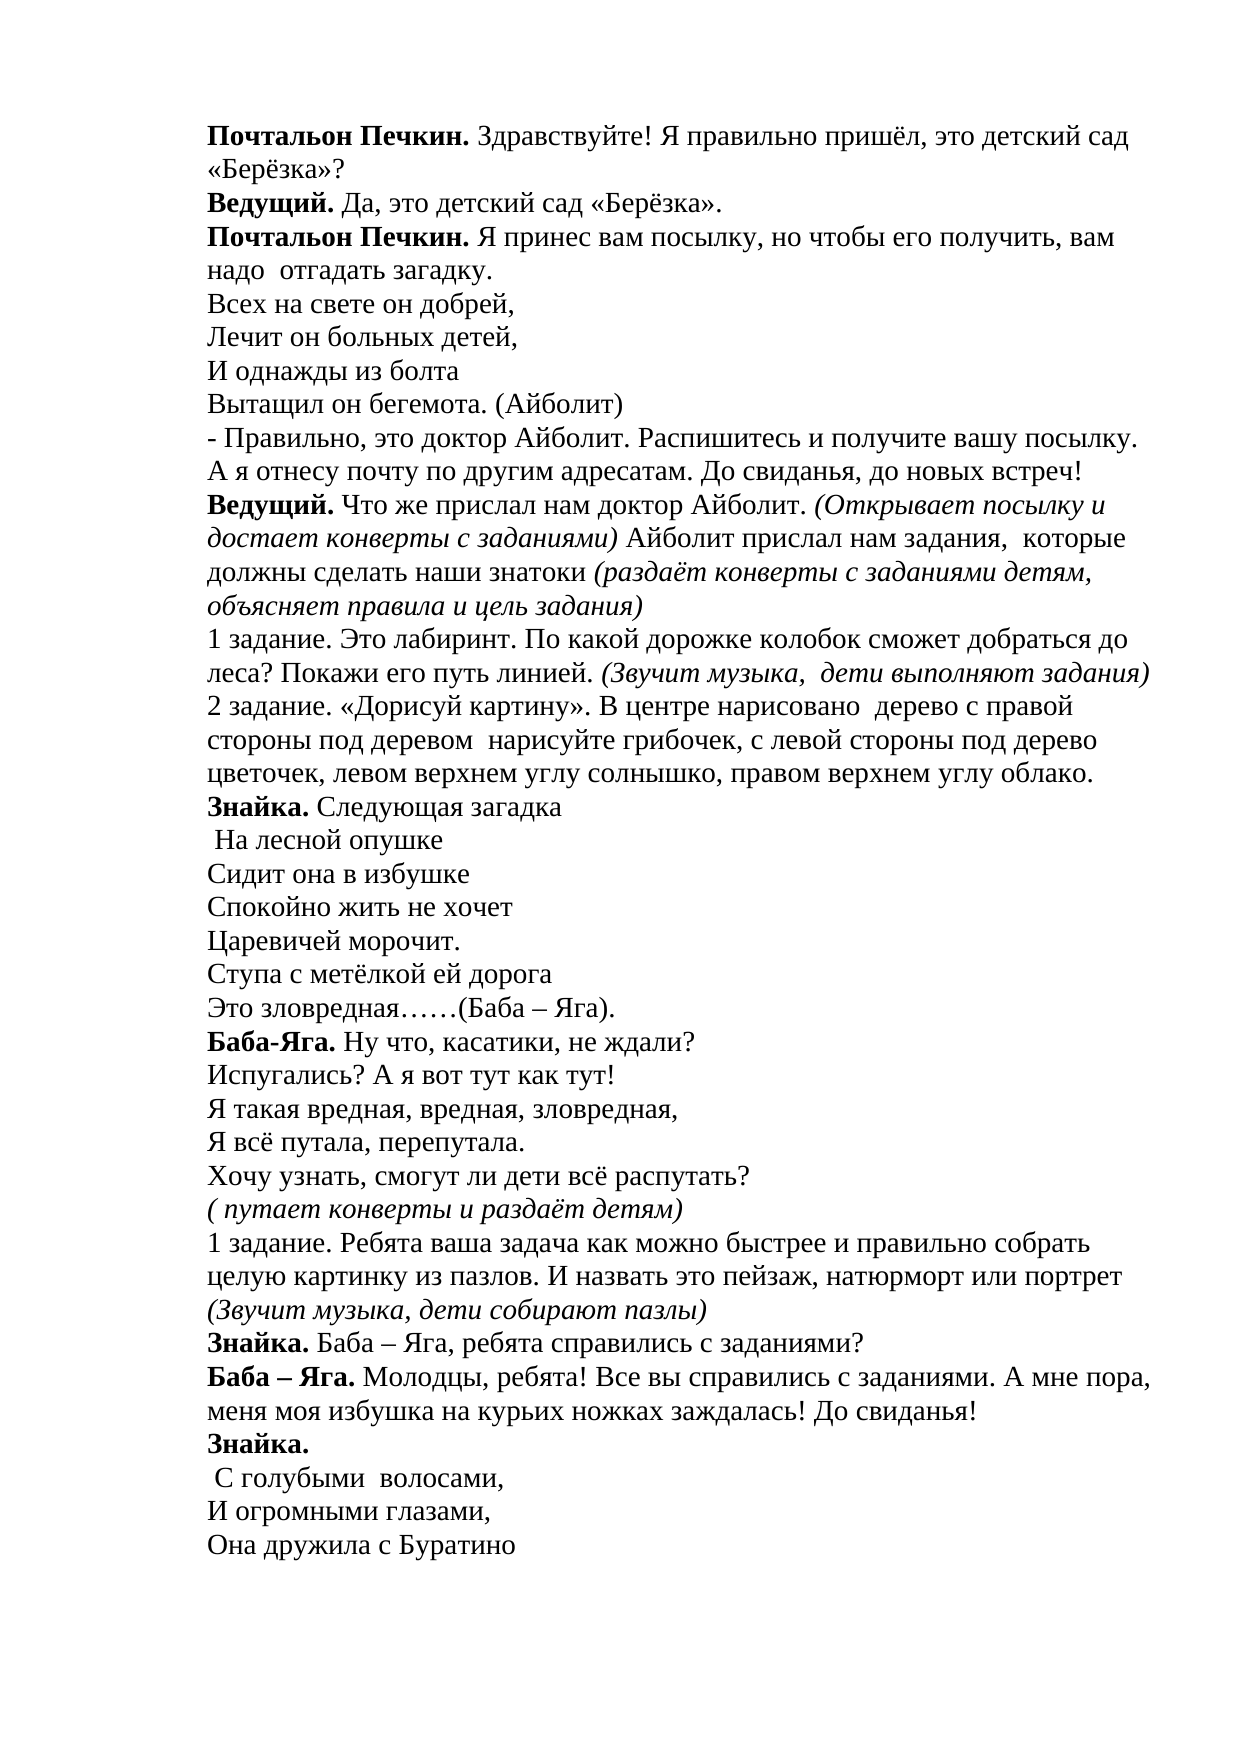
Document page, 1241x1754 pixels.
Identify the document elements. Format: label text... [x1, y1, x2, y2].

text Царевичей морочит. [207, 923, 1152, 957]
text Баба-Яга. Ну что, касатики, не ждали? [207, 1024, 1152, 1057]
text Лечит он больных детей, [207, 319, 1152, 353]
text Я такая вредная, вредная, зловредная, [207, 1091, 1152, 1124]
text ( путает конверты и раздаёт детям) [207, 1191, 1152, 1225]
text Почтальон Печкин. Я принес вам посылку, но чтобы его получить, вам надо отгадать загадку. [207, 219, 1152, 286]
text И однажды из болта [207, 353, 1152, 386]
text Знайка. [207, 1426, 1152, 1460]
text Испугались? А я вот тут как тут! [207, 1057, 1152, 1091]
text Это зловредная……(Баба – Яга). [207, 990, 1152, 1024]
text Ступа с метёлкой ей дорога [207, 957, 1152, 990]
text 1 задание. Это лабиринт. По какой дорожке колобок сможет добраться до леса? Покажи его путь линией. (Звучит музыка, дети выполняют задания) 2 задание. «Дорисуй картину». В центре нарисовано дерево с правой стороны под деревом нарисуйте грибочек, с левой стороны под дерево цветочек, левом верхнем углу солнышко, правом верхнем углу облако. [207, 621, 1152, 789]
text 1 задание. Ребята ваша задача как можно быстрее и правильно собрать целую картинку из пазлов. И назвать это пейзаж, натюрморт или портрет (Звучит музыка, дети собирают пазлы) [207, 1225, 1152, 1326]
text Спокойно жить не хочет [207, 889, 1152, 923]
text Сидит она в избушке [207, 856, 1152, 889]
text Знайка. Баба – Яга, ребята справились с заданиями? [207, 1326, 1152, 1359]
text Ведущий. Что же прислал нам доктор Айболит. (Открывает посылку и достает конверты с заданиями) Айболит прислал нам задания, которые должны сделать наши знатоки (раздаёт конверты с заданиями детям, объясняет правила и цель задания) [207, 487, 1152, 621]
text Хочу узнать, смогут ли дети всё распутать? [207, 1158, 1152, 1191]
text Ведущий. Да, это детский сад «Берёзка». [207, 185, 1152, 219]
text Знайка. Следующая загадка [207, 789, 1152, 822]
text И огромными глазами, [207, 1493, 1152, 1527]
text Я всё путала, перепутала. [207, 1124, 1152, 1158]
text Почтальон Печкин. Здравствуйте! Я правильно пришёл, это детский сад «Берёзка»? [207, 118, 1152, 185]
text С голубыми волосами, [207, 1460, 1152, 1493]
text Всех на свете он добрей, [207, 286, 1152, 319]
text На лесной опушке [207, 822, 1152, 856]
text Вытащил он бегемота. (Айболит) [207, 386, 1152, 420]
text - Правильно, это доктор Айболит. Распишитесь и получите вашу посылку. А я отнесу почту по другим адресатам. До свиданья, до новых встреч! [207, 420, 1152, 487]
text Баба – Яга. Молодцы, ребята! Все вы справились с заданиями. А мне пора, меня моя избушка на курьих ножках заждалась! До свиданья! [207, 1359, 1152, 1426]
text Она дружила с Буратино [207, 1527, 1152, 1560]
